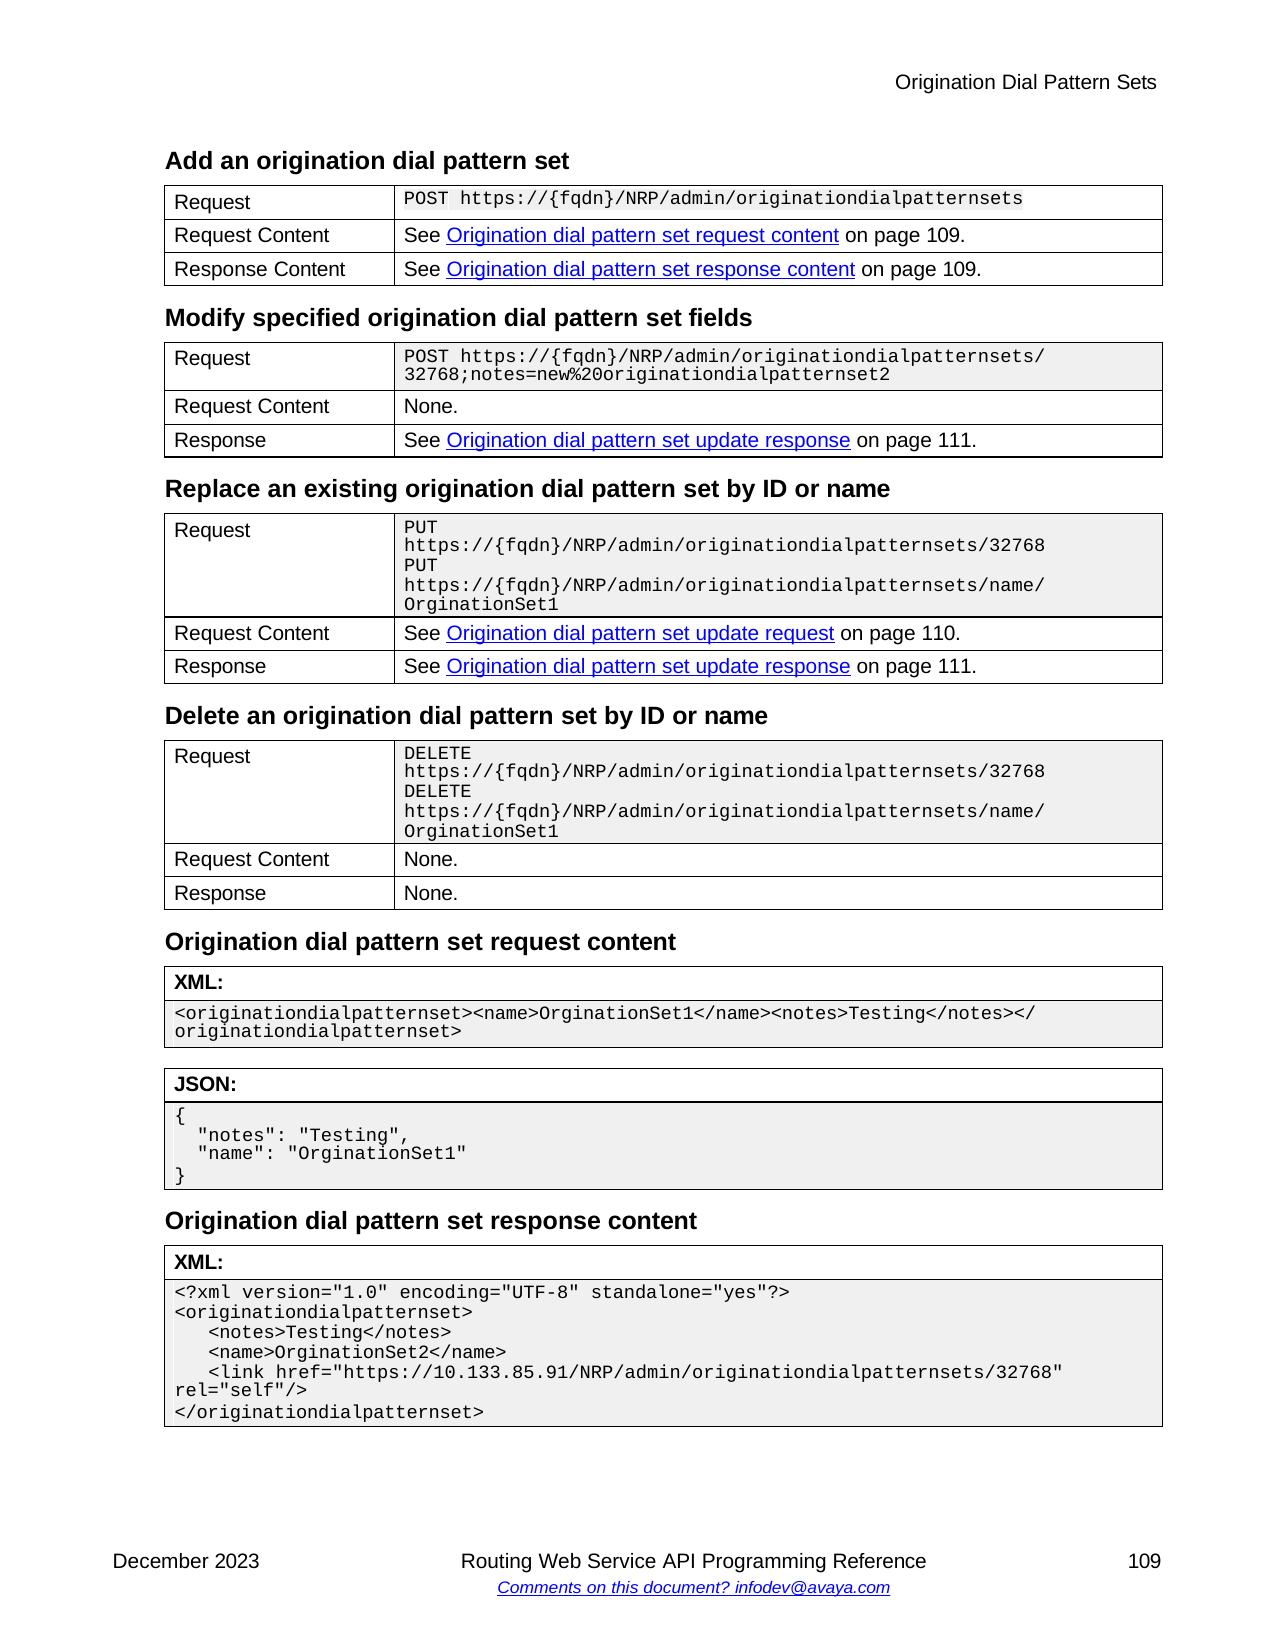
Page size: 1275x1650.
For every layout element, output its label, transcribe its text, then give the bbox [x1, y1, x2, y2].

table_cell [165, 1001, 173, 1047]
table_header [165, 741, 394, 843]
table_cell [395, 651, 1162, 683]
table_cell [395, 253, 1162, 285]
text Replace an existing origination dial pattern set by ID or name [164, 474, 1254, 503]
text Origination dial pattern set response content [164, 1206, 1254, 1235]
text Delete an origination dial pattern set by ID or name [164, 701, 1254, 729]
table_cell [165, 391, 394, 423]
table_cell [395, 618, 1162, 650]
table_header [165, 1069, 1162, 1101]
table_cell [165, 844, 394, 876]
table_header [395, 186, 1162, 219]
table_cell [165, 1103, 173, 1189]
text Add an origination dial pattern set [164, 146, 1254, 175]
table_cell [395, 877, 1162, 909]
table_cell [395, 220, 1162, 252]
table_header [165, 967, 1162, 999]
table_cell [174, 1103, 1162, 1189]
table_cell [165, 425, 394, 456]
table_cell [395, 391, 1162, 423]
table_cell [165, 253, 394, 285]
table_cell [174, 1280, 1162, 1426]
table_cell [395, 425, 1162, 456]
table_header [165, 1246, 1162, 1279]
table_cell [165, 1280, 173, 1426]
text Origination Dial Pattern Sets [96, 70, 1157, 94]
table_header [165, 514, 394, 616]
text Modify specified origination dial pattern set fields [164, 303, 1254, 332]
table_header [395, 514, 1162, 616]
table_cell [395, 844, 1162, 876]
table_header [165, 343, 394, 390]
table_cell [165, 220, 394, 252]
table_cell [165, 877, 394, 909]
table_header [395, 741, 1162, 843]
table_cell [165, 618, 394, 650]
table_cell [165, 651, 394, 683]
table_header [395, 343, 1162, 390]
text Origination dial pattern set request content [164, 927, 1254, 956]
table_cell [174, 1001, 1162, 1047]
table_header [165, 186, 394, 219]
